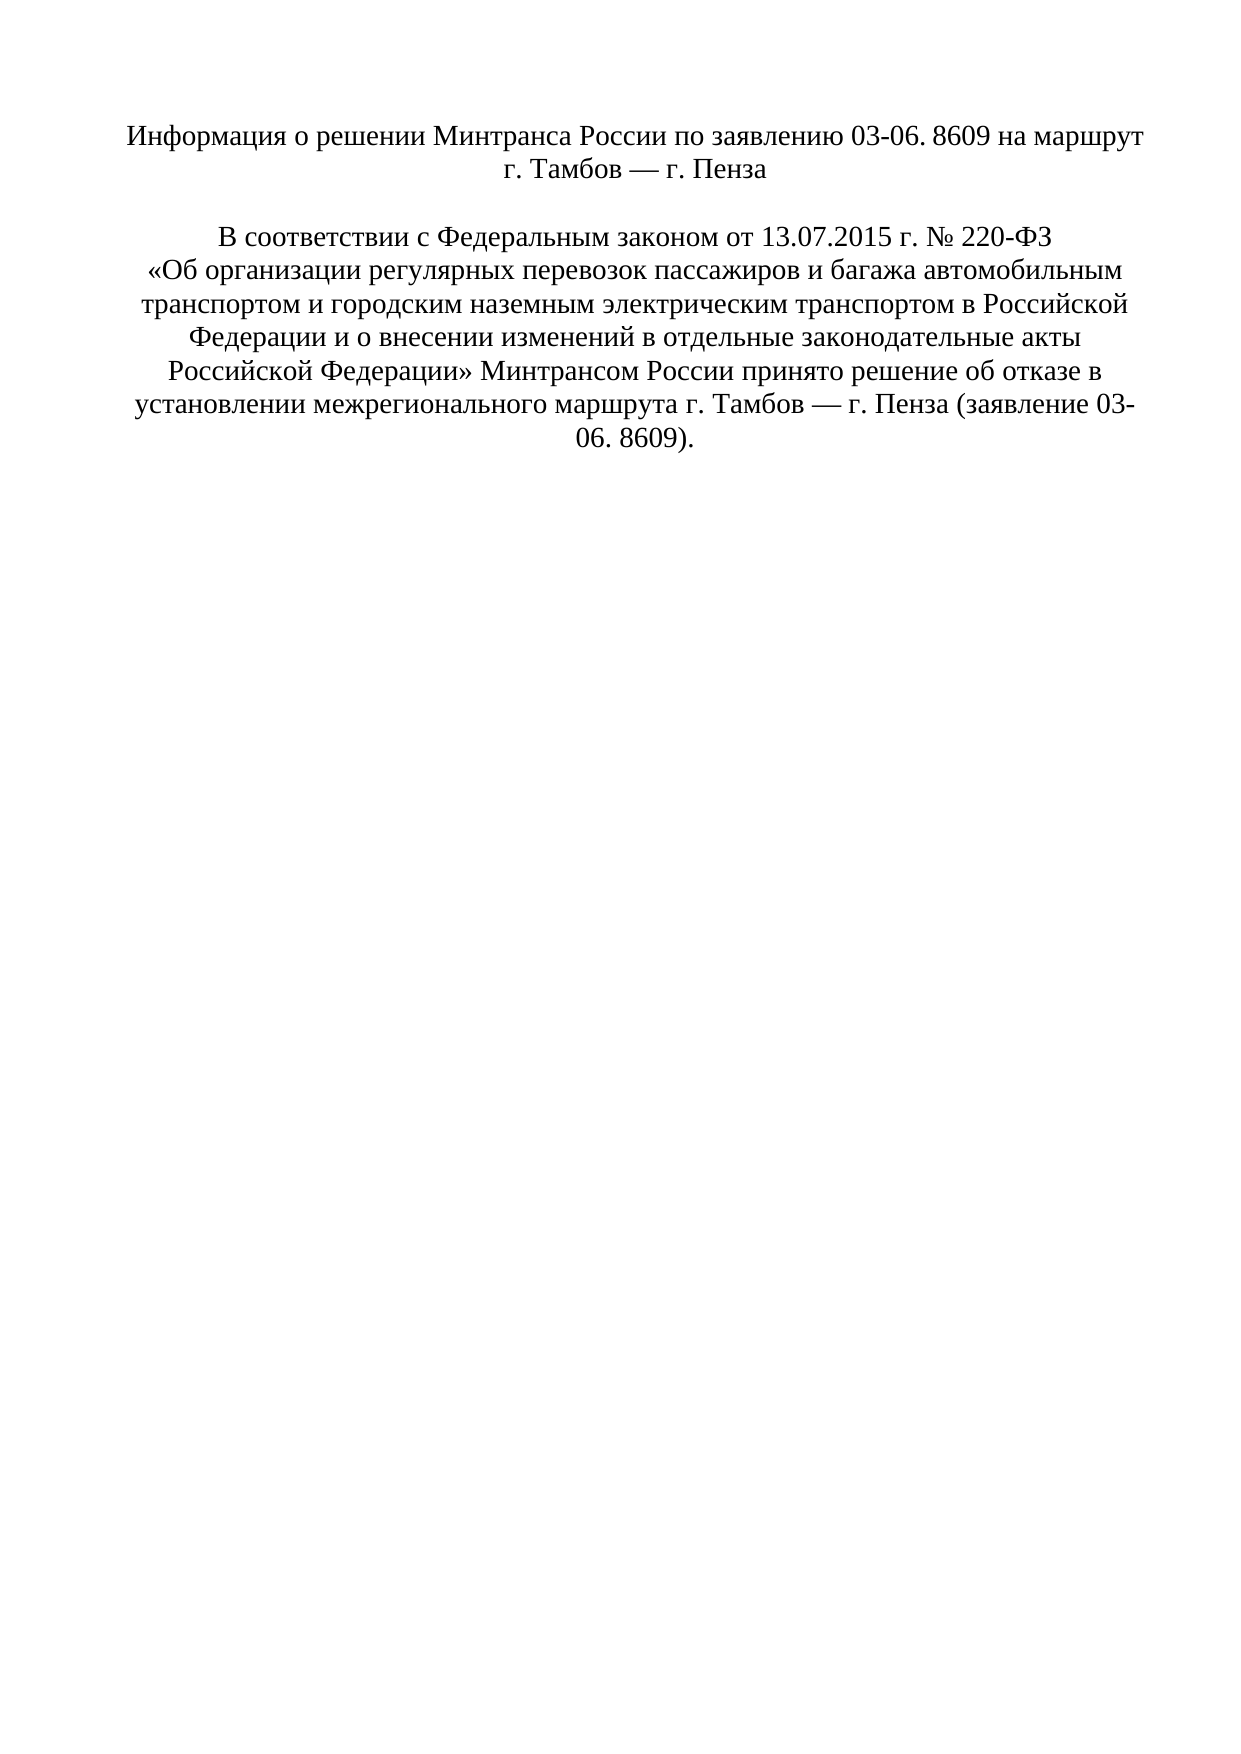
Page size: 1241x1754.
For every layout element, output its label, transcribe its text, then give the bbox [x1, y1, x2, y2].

text Информация о решении Минтранса России по заявлению 03-06. 8609 на маршрут г. Тамбов — г. Пенза [118, 118, 1152, 185]
text В соответствии с Федеральным законом от 13.07.2015 г. № 220-ФЗ «Об организации регулярных перевозок пассажиров и багажа автомобильным транспортом и городским наземным электрическим транспортом в Российской Федерации и о внесении изменений в отдельные законодательные акты Российской Федерации» Минтрансом России принято решение об отказе в установлении межрегионального маршрута г. Тамбов — г. Пенза (заявление 03-06. 8609). [118, 219, 1152, 453]
